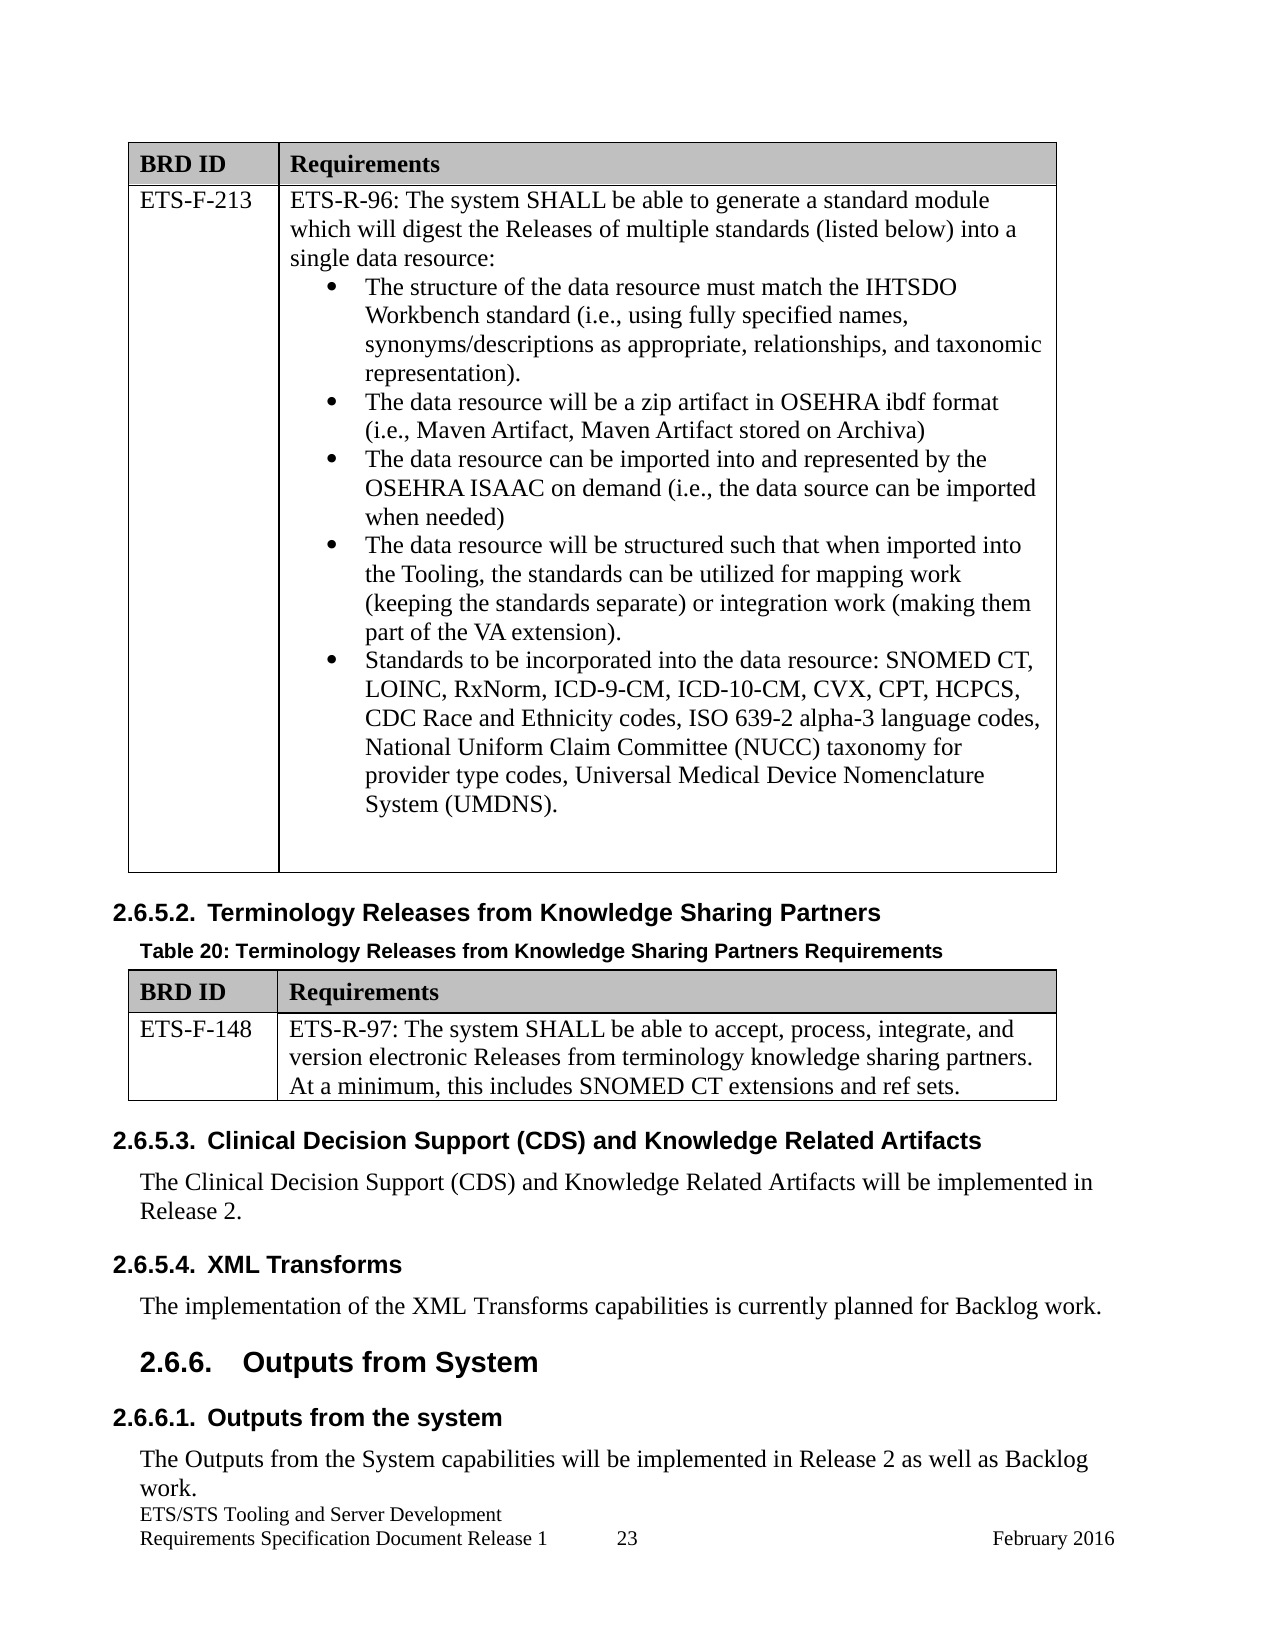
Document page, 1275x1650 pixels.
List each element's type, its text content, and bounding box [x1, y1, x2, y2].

subtitle Outputs from System [139, 1345, 1137, 1378]
subtitle Clinical Decision Support (CDS) and Knowledge Related Artifacts [113, 1126, 1137, 1155]
table_header BRD ID [129, 971, 277, 1012]
table_cell ETS-R-97: The system SHALL be able to accept, process, integrate, and version electronic Releases from terminology knowledge sharing partners. At a minimum, this includes SNOMED CT extensions and ref sets. [278, 1014, 1056, 1100]
table_header Requirements [280, 143, 1056, 184]
text The Clinical Decision Support (CDS) and Knowledge Related Artifacts will be implemented in Release 2. [139, 1167, 1137, 1225]
subtitle Terminology Releases from Knowledge Sharing Partners [113, 898, 1137, 927]
table_cell ETS-F-213 [129, 186, 278, 872]
table_header Requirements [278, 971, 1056, 1012]
table_cell ETS-R-96: The system SHALL be able to generate a standard module which will digest the Releases of multiple standards (listed below) into a single data resource: The structure of the data resource must match the IHTSDO Workbench standard (i.e., using fully specified names, synonyms/descriptions as appropriate, relationships, and taxonomic representation). The data resource will be a zip artifact in OSEHRA ibdf format (i.e., Maven Artifact, Maven Artifact stored on Archiva) The data resource can be imported into and represented by the OSEHRA ISAAC on demand (i.e., the data source can be imported when needed) The data resource will be structured such that when imported into the Tooling, the standards can be utilized for mapping work (keeping the standards separate) or integration work (making them part of the VA extension). Standards to be incorporated into the data resource: SNOMED CT, LOINC, RxNorm, ICD-9-CM, ICD-10-CM, CVX, CPT, HCPCS, CDC Race and Ethnicity codes, ISO 639-2 alpha-3 language codes, National Uniform Claim Committee (NUCC) taxonomy for provider type codes, Universal Medical Device Nomenclature System (UMDNS). [280, 186, 1056, 872]
subtitle XML Transforms [113, 1250, 1137, 1278]
table_header BRD ID [129, 143, 278, 184]
subtitle Outputs from the system [113, 1403, 1137, 1432]
text The Outputs from the System capabilities will be implemented in Release 2 as well as Backlog work. [139, 1444, 1137, 1502]
text The implementation of the XML Transforms capabilities is currently planned for Backlog work. [139, 1291, 1137, 1320]
text Table 20: Terminology Releases from Knowledge Sharing Partners Requirements [139, 939, 1137, 963]
table_cell ETS-F-148 [129, 1013, 277, 1100]
